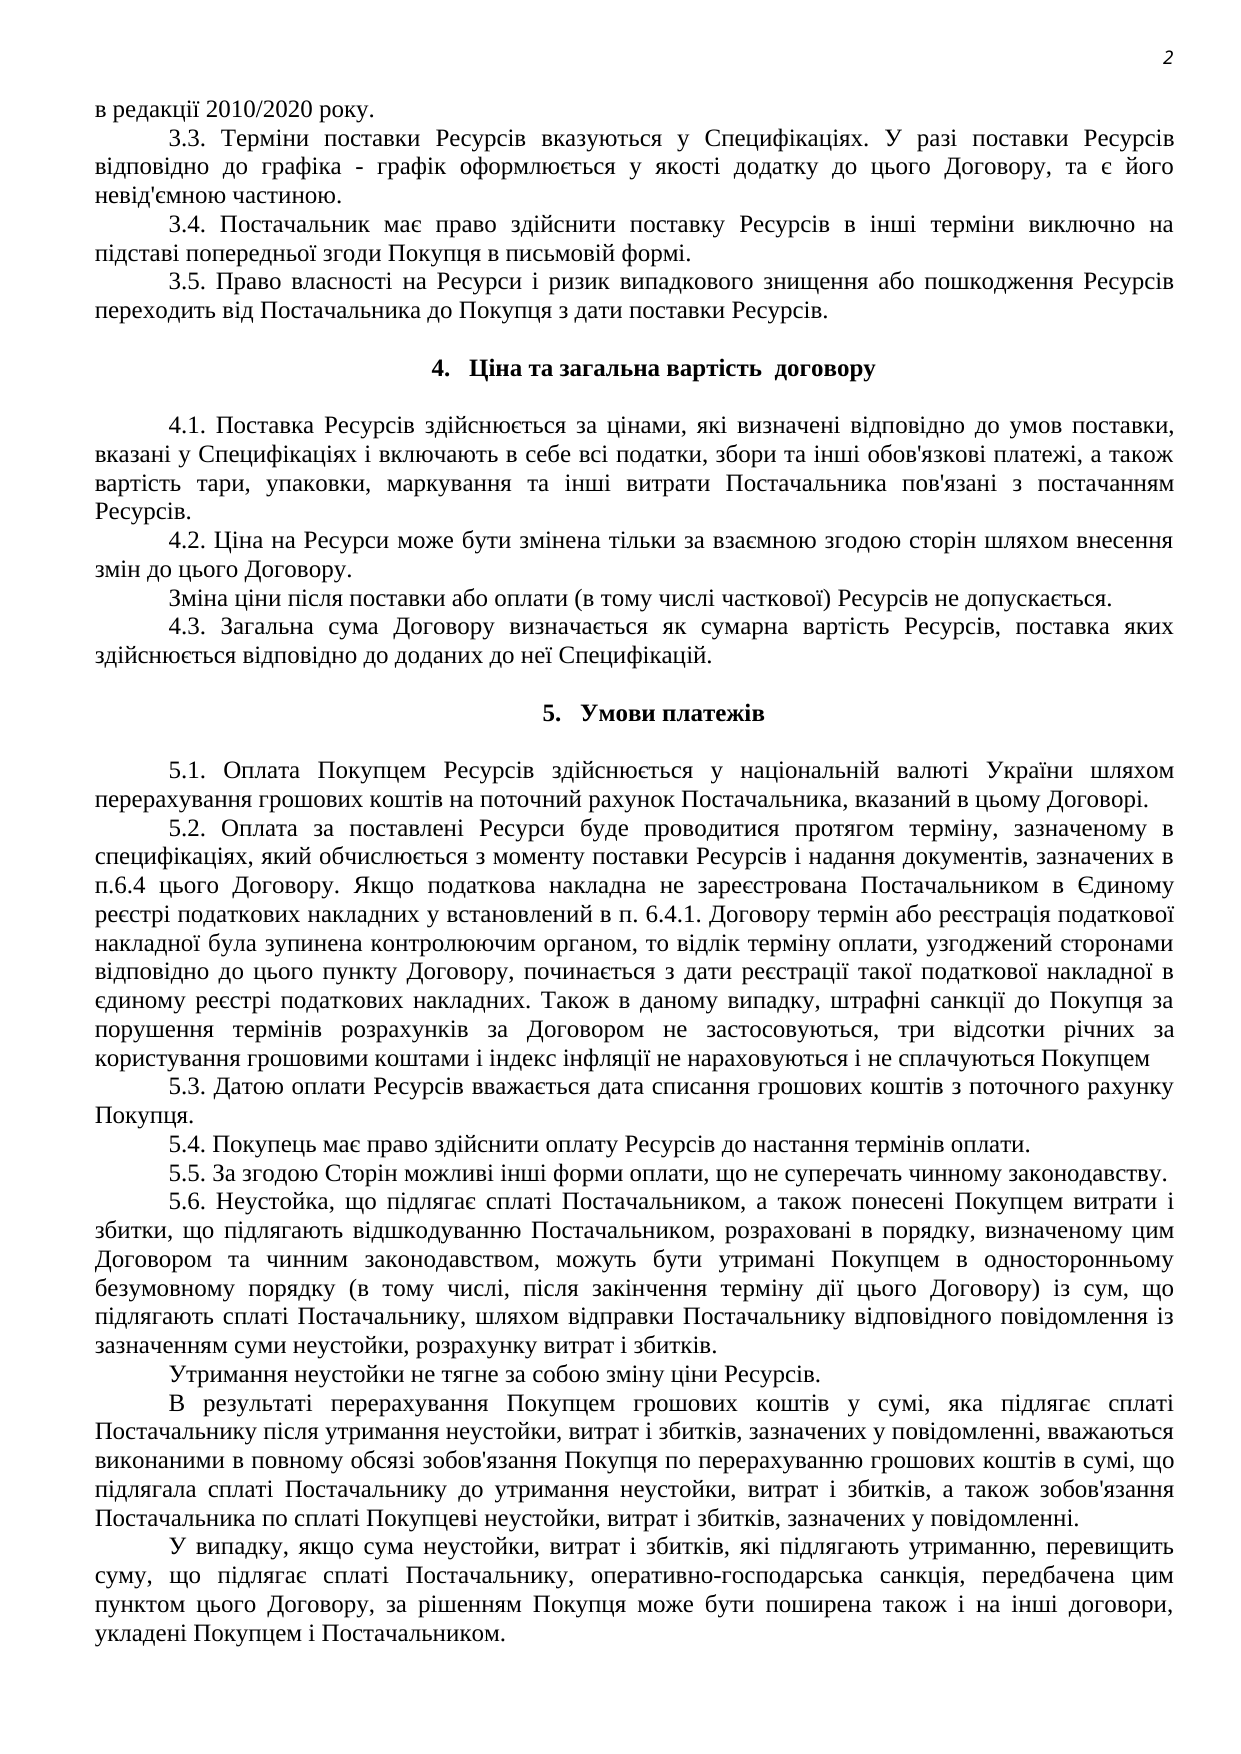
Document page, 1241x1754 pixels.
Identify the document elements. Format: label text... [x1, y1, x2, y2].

text 4.1. Поставка Ресурсів здійснюється за цінами, які визначені відповідно до умов поставки, вказані у Специфікаціях і включають в себе всі податки, збори та інші обов'язкові платежі, а також вартість тари, упаковки, маркування та інші витрати Постачальника пов'язані з постачанням Ресурсів. [94, 410, 1175, 525]
text 5.5. За згодою Сторін можливі інші форми оплати, що не суперечать чинному законодавству. [94, 1158, 1175, 1186]
text 5.1. Оплата Покупцем Ресурсів здійснюється у національній валюті України шляхом перерахування грошових коштів на поточний рахунок Постачальника, вказаний в цьому Договорі. [94, 755, 1175, 813]
text Утримання неустойки не тягне за собою зміну ціни Ресурсів. [94, 1359, 1175, 1388]
text У випадку, якщо сума неустойки, витрат і збитків, які підлягають утриманню, перевищить суму, що підлягає сплаті Постачальнику, оперативно-господарська санкція, передбачена цим пунктом цього Договору, за рішенням Покупця може бути поширена також і на інші договори, укладені Покупцем і Постачальником. [94, 1531, 1175, 1646]
text 3.4. Постачальник має право здійснити поставку Ресурсів в інші терміни виключно на підставі попередньої згоди Покупця в письмовій формі. [94, 209, 1175, 266]
text 4.3. Загальна сума Договору визначається як сумарна вартість Ресурсів, поставка яких здійснюється відповідно до доданих до неї Специфікацій. [94, 611, 1175, 669]
text 5.2. Оплата за поставлені Ресурси буде проводитися протягом терміну, зазначеному в специфікаціях, який обчислюється з моменту поставки Ресурсів і надання документів, зазначених в п.6.4 цього Договору. Якщо податкова накладна не зареєстрована Постачальником в Єдиному реєстрі податкових накладних у встановлений в п. 6.4.1. Договору термін або реєстрація податкової накладної була зупинена контролюючим органом, то відлік терміну оплати, узгоджений сторонами відповідно до цього пункту Договору, починається з дати реєстрації такої податкової накладної в єдиному реєстрі податкових накладних. Також в даному випадку, штрафні санкції до Покупця за порушення термінів розрахунків за Договором не застосовуються, три відсотки річних за користування грошовими коштами і індекс інфляції не нараховуються і не сплачуються Покупцем [94, 813, 1175, 1071]
list Ціна та загальна вартість договору [132, 353, 1175, 381]
text Зміна ціни після поставки або оплати (в тому числі часткової) Ресурсів не допускається. [94, 583, 1175, 611]
text 4.2. Ціна на Ресурси може бути змінена тільки за взаємною згодою сторін шляхом внесення змін до цього Договору. [94, 525, 1175, 583]
text В результаті перерахування Покупцем грошових коштів у сумі, яка підлягає сплаті Постачальнику після утримання неустойки, витрат і збитків, зазначених у повідомленні, вважаються виконаними в повному обсязі зобов'язання Покупця по перерахуванню грошових коштів в сумі, що підлягала сплаті Постачальнику до утримання неустойки, витрат і збитків, а також зобов'язання Постачальника по сплаті Покупцеві неустойки, витрат і збитків, зазначених у повідомленні. [94, 1388, 1175, 1531]
text 5.4. Покупець має право здійснити оплату Ресурсів до настання термінів оплати. [94, 1129, 1175, 1158]
list Умови платежів [132, 698, 1175, 726]
text 3.5. Право власності на Ресурси і ризик випадкового знищення або пошкодження Ресурсів переходить від Постачальника до Покупця з дати поставки Ресурсів. [94, 266, 1175, 324]
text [94, 94, 1175, 123]
text 3.3. Терміни поставки Ресурсів вказуються у Специфікаціях. У разі поставки Ресурсів відповідно до графіка - графік оформлюється у якості додатку до цього Договору, та є його невід'ємною частиною. [94, 123, 1175, 209]
text 5.3. Датою оплати Ресурсів вважається дата списання грошових коштів з поточного рахунку Покупця. [94, 1071, 1175, 1129]
text 5.6. Неустойка, що підлягає сплаті Постачальником, а також понесені Покупцем витрати і збитки, що підлягають відшкодуванню Постачальником, розраховані в порядку, визначеному цим Договором та чинним законодавством, можуть бути утримані Покупцем в односторонньому безумовному порядку (в тому числі, після закінчення терміну дії цього Договору) із сум, що підлягають сплаті Постачальнику, шляхом відправки Постачальнику відповідного повідомлення із зазначенням суми неустойки, розрахунку витрат і збитків. [94, 1186, 1175, 1359]
